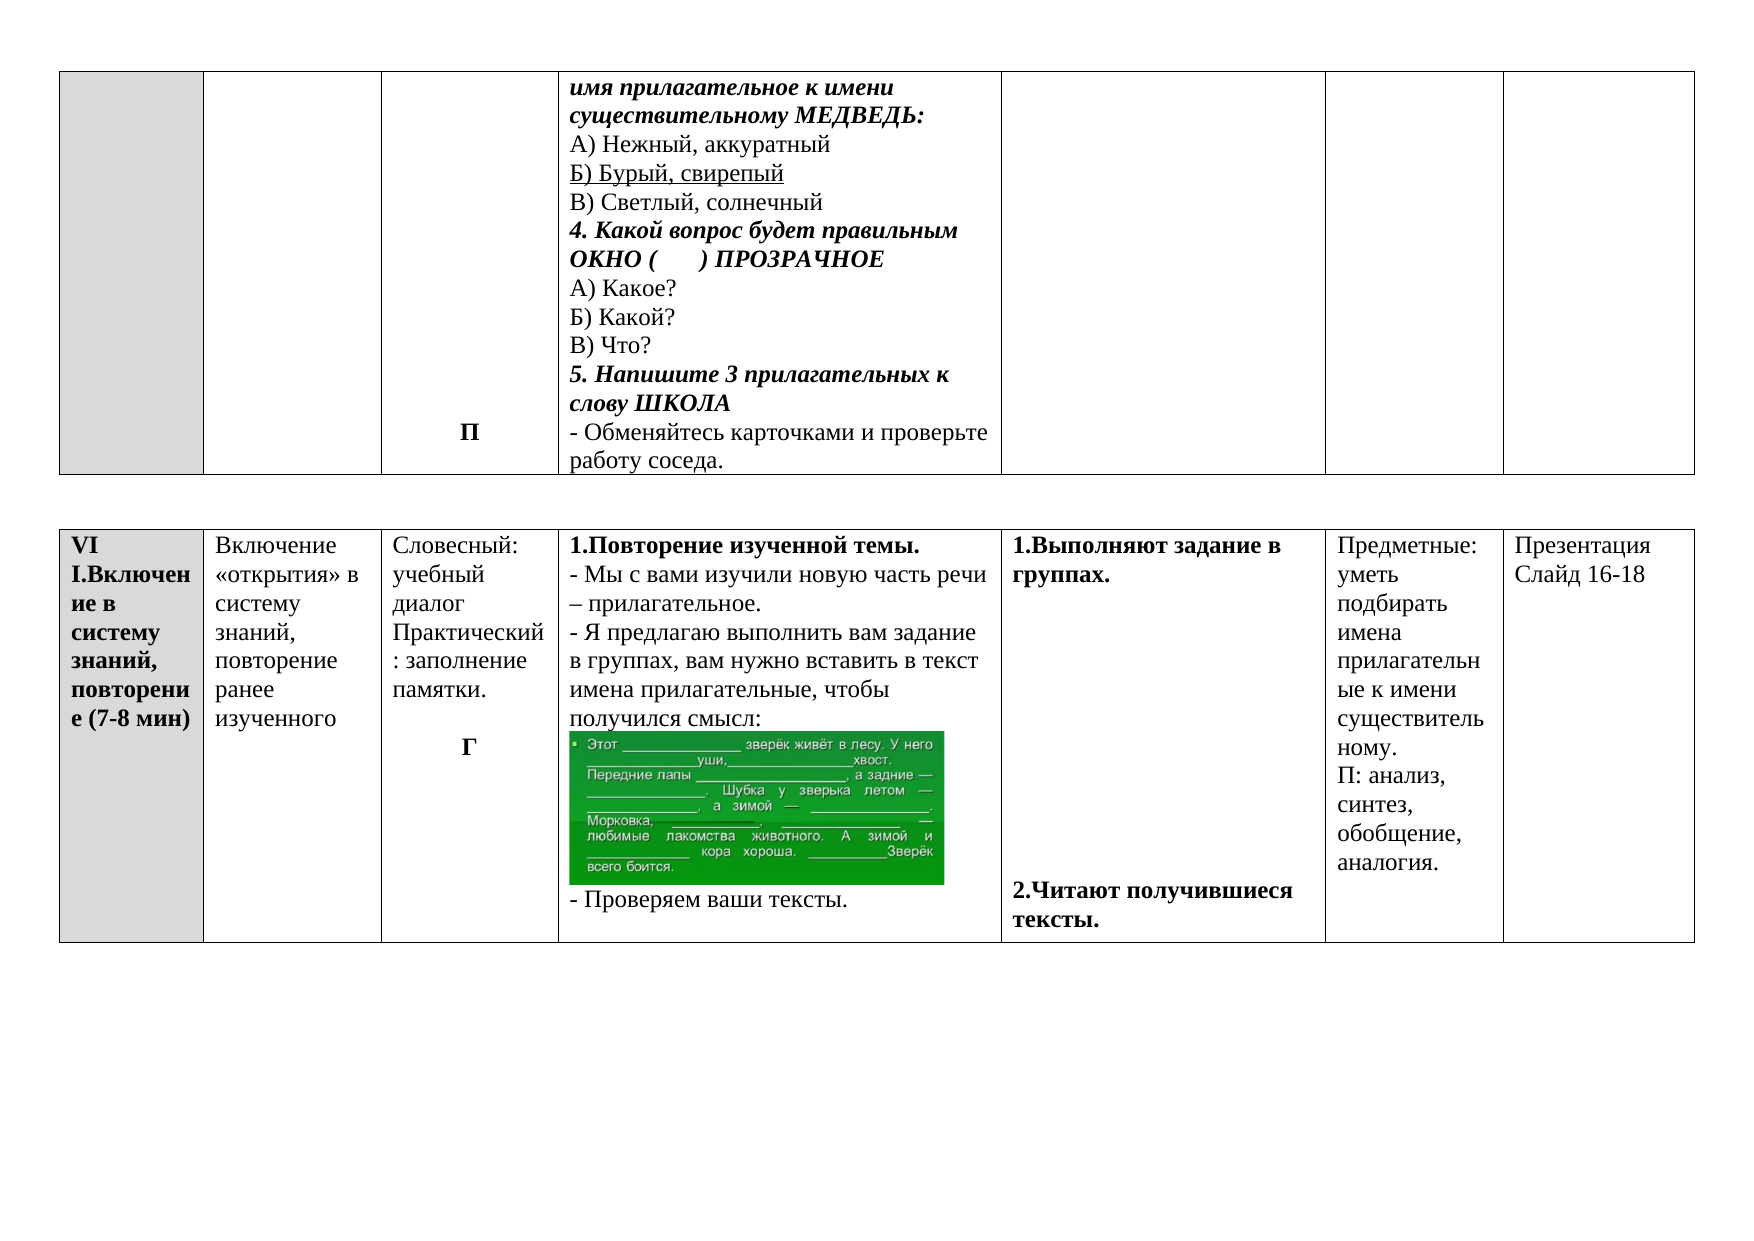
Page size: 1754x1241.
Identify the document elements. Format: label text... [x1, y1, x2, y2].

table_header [1504, 72, 1694, 474]
table_header VII.Включение в систему знаний, повторение (7-8 мин) [60, 530, 203, 942]
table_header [1002, 72, 1325, 474]
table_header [204, 72, 381, 474]
table_header Предметные: уметь подбирать имена прилагательные к имени существительному. П: анализ, синтез, обобщение, аналогия. [1326, 530, 1503, 942]
table_header 1.Повторение изученной темы. - Мы с вами изучили новую часть речи – прилагательное. - Я предлагаю выполнить вам задание в группах, вам нужно вставить в текст имена прилагательные, чтобы получился смысл: - Проверяем ваши тексты. [559, 530, 1001, 942]
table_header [382, 72, 558, 474]
table_header Презентация Слайд 16-18 [1504, 530, 1694, 942]
table_header Словесный: учебный диалог Практический: заполнение памятки. Г [382, 530, 558, 942]
picture [569, 731, 945, 885]
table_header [559, 72, 1001, 474]
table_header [60, 72, 203, 474]
table_header Включение «открытия» в систему знаний, повторение ранее изученного [204, 530, 381, 942]
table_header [1326, 72, 1503, 474]
table_header 1.Выполняют задание в группах. 2.Читают получившиеся тексты. [1002, 530, 1325, 942]
